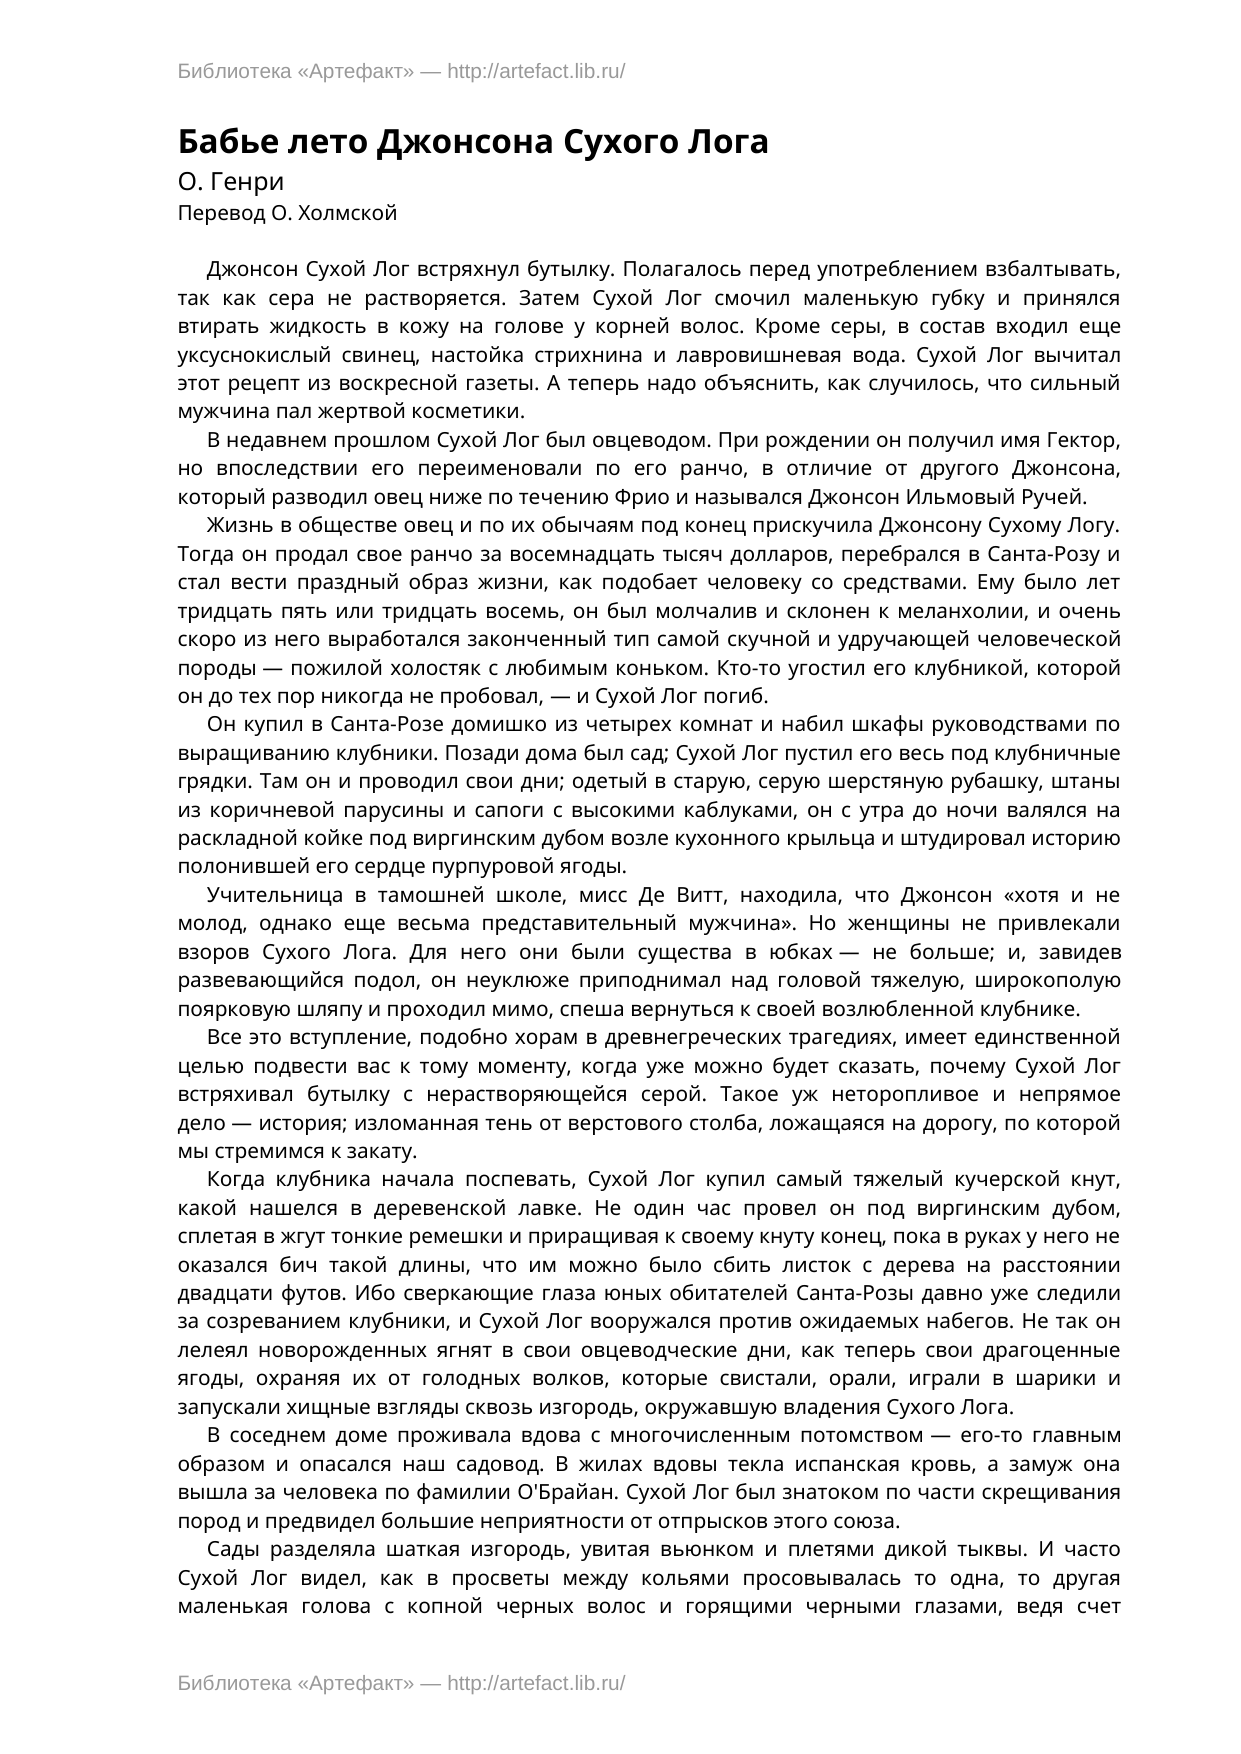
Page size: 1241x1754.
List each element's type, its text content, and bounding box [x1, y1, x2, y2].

text Все это вступление, подобно хорам в древнегреческих трагедиях, имеет единственной целью подвести вас к тому моменту, когда уже можно будет сказать, почему Сухой Лог встряхивал бутылку с нерастворяющейся серой. Такое уж неторопливое и непрямое дело — история; изломанная тень от верстового столба, ложащаяся на дорогу, по которой мы стремимся к закату. [177, 1022, 1122, 1164]
text Жизнь в обществе овец и по их обычаям под конец прискучила Джонсону Сухому Логу. Тогда он продал свое ранчо за восемнадцать тысяч долларов, перебрался в Санта-Розу и стал вести праздный образ жизни, как подобает человеку со средствами. Ему было лет тридцать пять или тридцать восемь, он был молчалив и склонен к меланхолии, и очень скоро из него выработался законченный тип самой скучной и удручающей человеческой породы — пожилой холостяк с любимым коньком. Кто-то угостил его клубникой, которой он до тех пор никогда не пробовал, — и Сухой Лог погиб. [177, 510, 1122, 709]
text Перевод О. Холмской [177, 198, 1122, 226]
text В недавнем прошлом Сухой Лог был овцеводом. При рождении он получил имя Гектор, но впоследствии его переименовали по его ранчо, в отличие от другого Джонсона, который разводил овец ниже по течению Фрио и назывался Джонсон Ильмовый Ручей. [177, 425, 1122, 510]
text Джонсон Сухой Лог встряхнул бутылку. Полагалось перед употреблением взбалтывать, так как сера не растворяется. Затем Сухой Лог смочил маленькую губку и принялся втирать жидкость в кожу на голове у корней волос. Кроме серы, в состав входил еще уксуснокислый свинец, настойка стрихнина и лавровишневая вода. Сухой Лог вычитал этот рецепт из воскресной газеты. А теперь надо объяснить, как случилось, что сильный мужчина пал жертвой косметики. [177, 254, 1122, 425]
text Когда клубника начала поспевать, Сухой Лог купил самый тяжелый кучерской кнут, какой нашелся в деревенской лавке. Не один час провел он под виргинским дубом, сплетая в жгут тонкие ремешки и приращивая к своему кнуту конец, пока в руках у него не оказался бич такой длины, что им можно было сбить листок с дерева на расстоянии двадцати футов. Ибо сверкающие глаза юных обитателей Санта-Розы давно уже следили за созреванием клубники, и Сухой Лог вооружался против ожидаемых набегов. Не так он лелеял новорожденных ягнят в свои овцеводческие дни, как теперь свои драгоценные ягоды, охраняя их от голодных волков, которые свистали, орали, играли в шарики и запускали хищные взгляды сквозь изгородь, окружавшую владения Сухого Лога. [177, 1164, 1122, 1420]
text Учительница в тамошней школе, мисс Де Витт, находила, что Джонсон «хотя и не молод, однако еще весьма представительный мужчина». Но женщины не привлекали взоров Сухого Лога. Для него они были существа в юбках — не больше; и, завидев развевающийся подол, он неуклюже приподнимал над головой тяжелую, широкополую поярковую шляпу и проходил мимо, спеша вернуться к своей возлюбленной клубнике. [177, 880, 1122, 1022]
text Он купил в Санта-Розе домишко из четырех комнат и набил шкафы руководствами по выращиванию клубники. Позади дома был сад; Сухой Лог пустил его весь под клубничные грядки. Там он и проводил свои дни; одетый в старую, серую шерстяную рубашку, штаны из коричневой парусины и сапоги с высокими каблуками, он с утра до ночи валялся на раскладной койке под виргинским дубом возле кухонного крыльца и штудировал историю полонившей его сердце пурпуровой ягоды. [177, 709, 1122, 880]
text О. Генри [177, 163, 1122, 198]
text В соседнем доме проживала вдова с многочисленным потомством — его-то главным образом и опасался наш садовод. В жилах вдовы текла испанская кровь, а замуж она вышла за человека по фамилии О'Брайан. Сухой Лог был знатоком по части скрещивания пород и предвидел большие неприятности от отпрысков этого союза. [177, 1420, 1122, 1534]
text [177, 1534, 1122, 1619]
subtitle Бабье лето Джонсона Сухого Лога [177, 118, 1122, 163]
